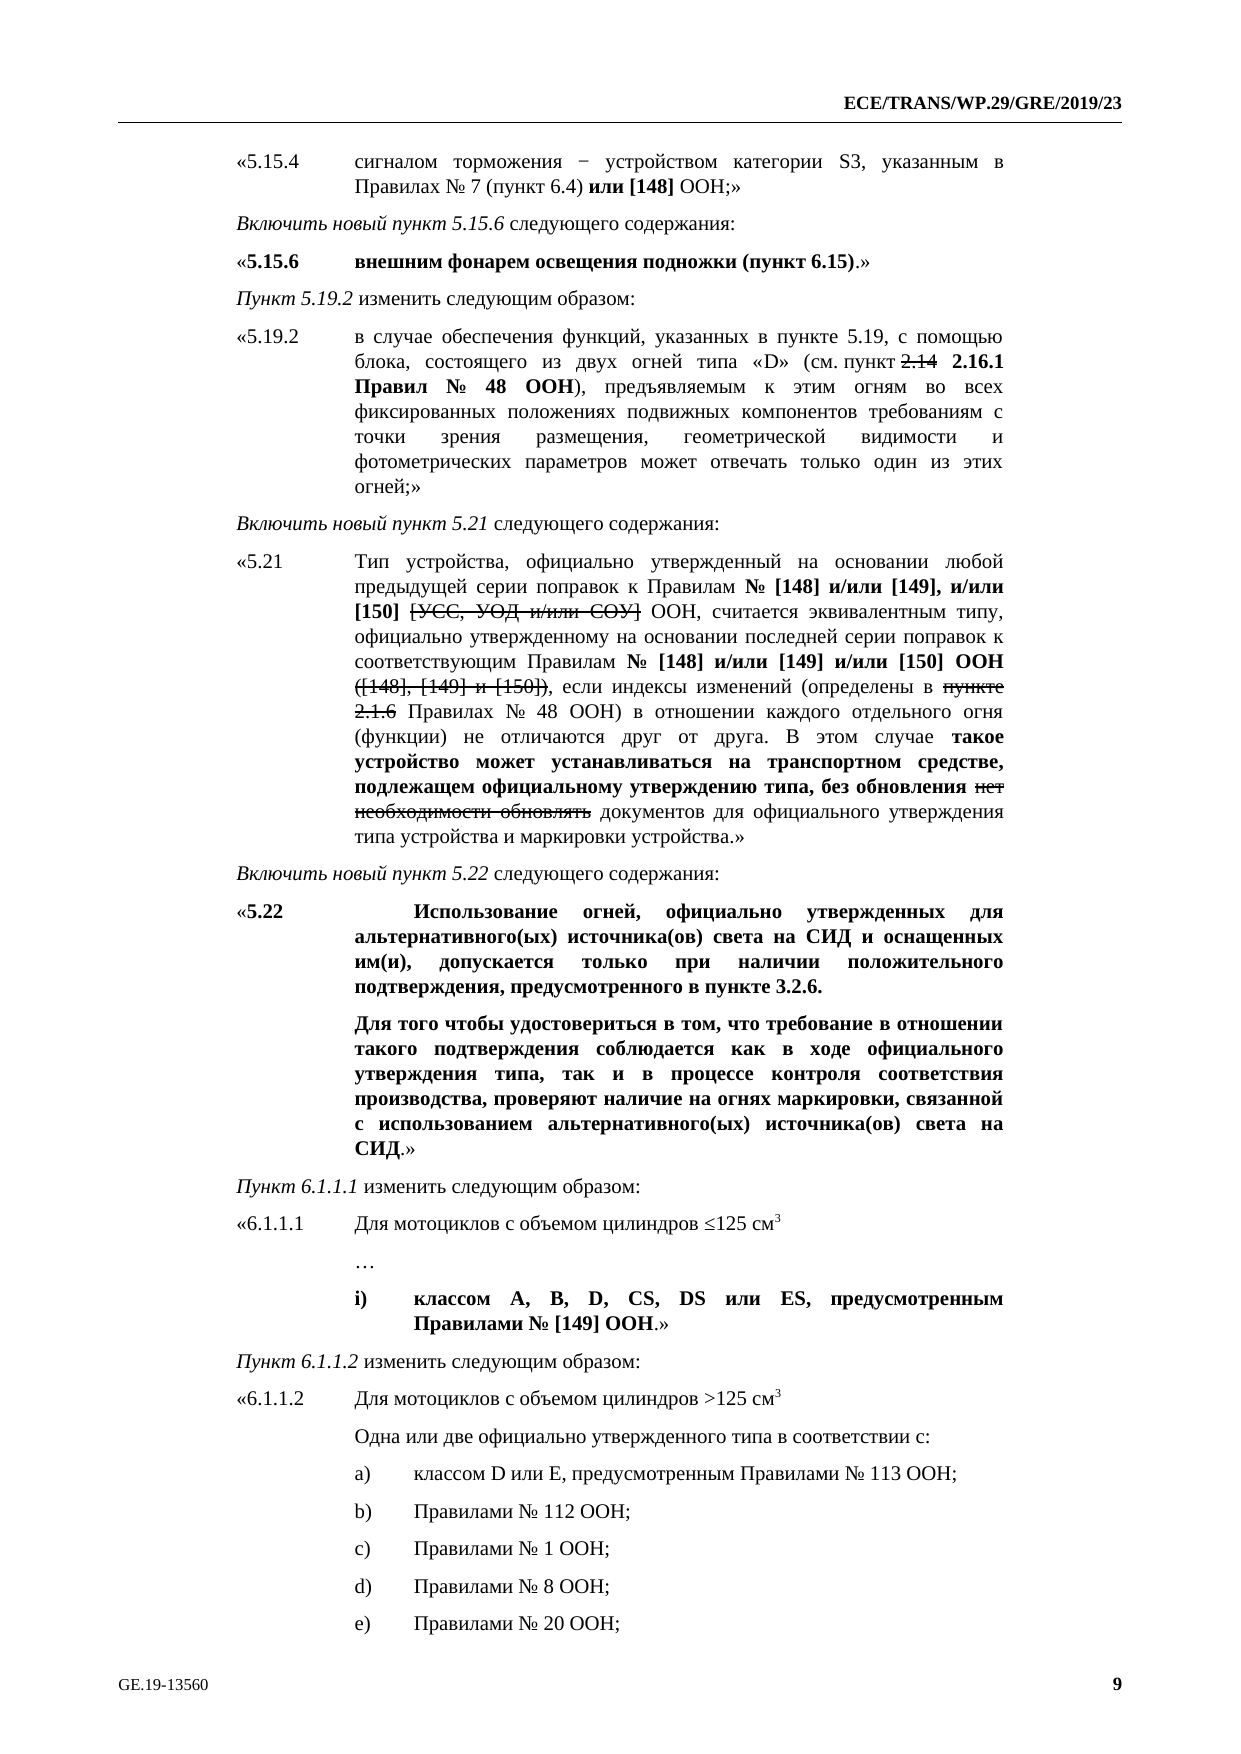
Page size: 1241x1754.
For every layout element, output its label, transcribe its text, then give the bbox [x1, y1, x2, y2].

text е) Правилами № 20 ООН; [236, 1610, 1004, 1635]
text Включить новый пункт 5.21 следующего содержания: [236, 510, 1004, 535]
text Пункт 6.1.1.1 изменить следующим образом: [236, 1173, 1004, 1198]
text d) Правилами № 8 ООН; [236, 1573, 1004, 1598]
text Пункт 5.19.2 изменить следующим образом: [236, 285, 1004, 310]
text a) классом D или E, предусмотренным Правилами № 113 ООН; [236, 1460, 1004, 1485]
text «5.22 Использование огней, официально утвержденных для альтернативного(ых) источника(ов) света на СИД и оснащенных им(и), допускается только при наличии положительного подтверждения, предусмотренного в пункте 3.2.6. [236, 898, 1004, 998]
text … [236, 1248, 1004, 1273]
text i) классом A, B, D, CS, DS или ES, предусмотренным Правилами № [149] ООН.» [236, 1285, 1004, 1335]
text b) Правилами № 112 ООН; [236, 1498, 1004, 1523]
text «5.21 Тип устройства, официально утвержденный на основании любой предыдущей серии поправок к Правилам № [148] и/или [149], и/или [150] [УСС, УОД и/или СОУ] ООН, считается эквивалентным типу, официально утвержденному на основании последней серии поправок к соответствующим Правилам № [148] и/или [149] и/или [150] ООН ([148], [149] и [150]), если индексы изменений (определены в пункте 2.1.6 Правилах № 48 ООН) в отношении каждого отдельного огня (функции) не отличаются друг от друга. В этом случае такое устройство может устанавливаться на транспортном средстве, подлежащем официальному утверждению типа, без обновления нет необходимости обновлять документов для официального утверждения типа устройства и маркировки устройства.» [236, 548, 1004, 848]
text «6.1.1.1 Для мотоциклов с объемом цилиндров ≤125 см3 [236, 1210, 1004, 1235]
text «5.15.6 внешним фонарем освещения подножки (пункт 6.15).» [236, 248, 1004, 273]
text «5.19.2 в случае обеспечения функций, указанных в пункте 5.19, с помощью блока, состоящего из двух огней типа «D» (см. пункт 2.14 2.16.1 Правил № 48 ООН), предъявляемым к этим огням во всех фиксированных положениях подвижных компонентов требованиям с точки зрения размещения, геометрической видимости и фотометрических параметров может отвечать только один из этих огней;» [236, 323, 1004, 498]
text Одна или две официально утвержденного типа в соответствии с: [236, 1423, 1004, 1448]
text «5.15.4 сигналом торможения − устройством категории S3, указанным в Правилах № 7 (пункт 6.4) или [148] ООН;» [236, 148, 1004, 198]
text Включить новый пункт 5.22 следующего содержания: [236, 860, 1004, 885]
text Включить новый пункт 5.15.6 следующего содержания: [236, 210, 1004, 235]
text «6.1.1.2 Для мотоциклов с объемом цилиндров >125 см3 [236, 1385, 1004, 1410]
text c) Правилами № 1 ООН; [236, 1535, 1004, 1560]
text Пункт 6.1.1.2 изменить следующим образом: [236, 1348, 1004, 1373]
text Для того чтобы удостовериться в том, что требование в отношении такого подтверждения соблюдается как в ходе официального утверждения типа, так и в процессе контроля соответствия производства, проверяют наличие на огнях маркировки, связанной с использованием альтернативного(ых) источника(ов) света на СИД.» [236, 1010, 1004, 1160]
